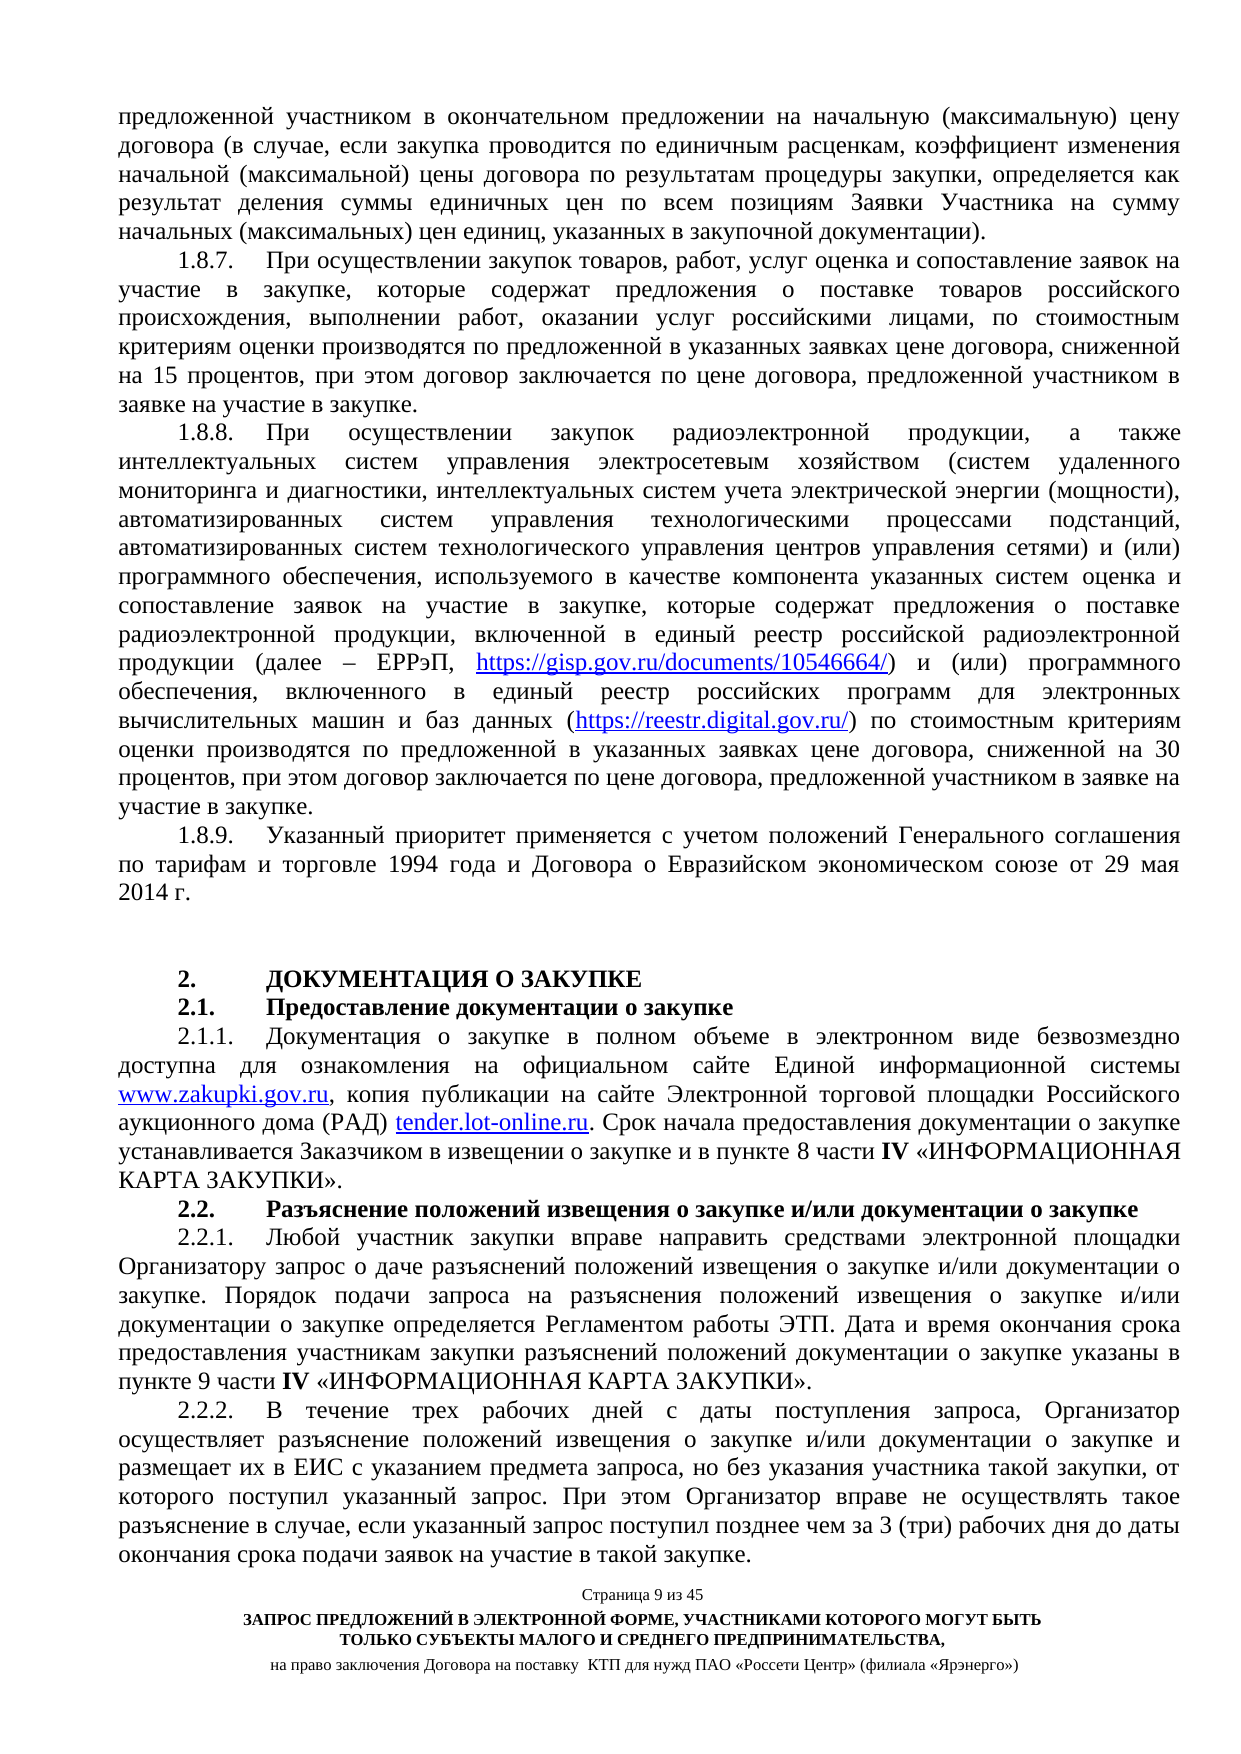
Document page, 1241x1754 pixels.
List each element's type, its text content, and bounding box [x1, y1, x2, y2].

subtitle Любой участник закупки вправе направить средствами электронной площадки Организатору запрос о даче разъяснений положений извещения о закупке и/или документации о закупке. Порядок подачи запроса на разъяснения положений извещения о закупке и/или документации о закупке определяется Регламентом работы ЭТП. Дата и время окончания срока предоставления участникам закупки разъяснений положений документации о закупке указаны в пункте 9 части IV «ИНФОРМАЦИОННАЯ КАРТА ЗАКУПКИ». [118, 1222, 1181, 1395]
subtitle В течение трех рабочих дней с даты поступления запроса, Организатор осуществляет разъяснение положений извещения о закупке и/или документации о закупке и размещает их в ЕИС с указанием предмета запроса, но без указания участника такой закупки, от которого поступил указанный запрос. При этом Организатор вправе не осуществлять такое разъяснение в случае, если указанный запрос поступил позднее чем за 3 (три) рабочих дня до даты окончания срока подачи заявок на участие в такой закупке. [118, 1395, 1181, 1567]
subtitle Разъяснение положений извещения о закупке и/или документации о закупке [118, 1194, 1181, 1222]
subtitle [118, 101, 1181, 245]
subtitle Документация о закупке в полном объеме в электронном виде безвозмездно доступна для ознакомления на официальном сайте Единой информационной системы www.zakupki.gov.ru, копия публикации на сайте Электронной торговой площадки Российского аукционного дома (РАД) tender.lot-online.ru. Срок начала предоставления документации о закупке устанавливается Заказчиком в извещении о закупке и в пункте 8 части IV «ИНФОРМАЦИОННАЯ КАРТА ЗАКУПКИ». [118, 1021, 1181, 1194]
subtitle Указанный приоритет применяется с учетом положений Генерального соглашения по тарифам и торговле 1994 года и Договора о Евразийском экономическом союзе от 29 мая 2014 г. [118, 820, 1181, 906]
subtitle ДОКУМЕНТАЦИЯ О ЗАКУПКЕ [118, 964, 1181, 992]
subtitle Предоставление документации о закупке [118, 992, 1181, 1021]
subtitle При осуществлении закупок товаров, работ, услуг оценка и сопоставление заявок на участие в закупке, которые содержат предложения о поставке товаров российского происхождения, выполнении работ, оказании услуг российскими лицами, по стоимостным критериям оценки производятся по предложенной в указанных заявках цене договора, сниженной на 15 процентов, при этом договор заключается по цене договора, предложенной участником в заявке на участие в закупке. [118, 245, 1181, 417]
subtitle При осуществлении закупок радиоэлектронной продукции, а также интеллектуальных систем управления электросетевым хозяйством (систем удаленного мониторинга и диагностики, интеллектуальных систем учета электрической энергии (мощности), автоматизированных систем управления технологическими процессами подстанций, автоматизированных систем технологического управления центров управления сетями) и (или) программного обеспечения, используемого в качестве компонента указанных систем оценка и сопоставление заявок на участие в закупке, которые содержат предложения о поставке радиоэлектронной продукции, включенной в единый реестр российской радиоэлектронной продукции (далее – ЕРРэП, https://gisp.gov.ru/documents/10546664/) и (или) программного обеспечения, включенного в единый реестр российских программ для электронных вычислительных машин и баз данных (https://reestr.digital.gov.ru/) по стоимостным критериям оценки производятся по предложенной в указанных заявках цене договора, сниженной на 30 процентов, при этом договор заключается по цене договора, предложенной участником в заявке на участие в закупке. [118, 417, 1181, 820]
